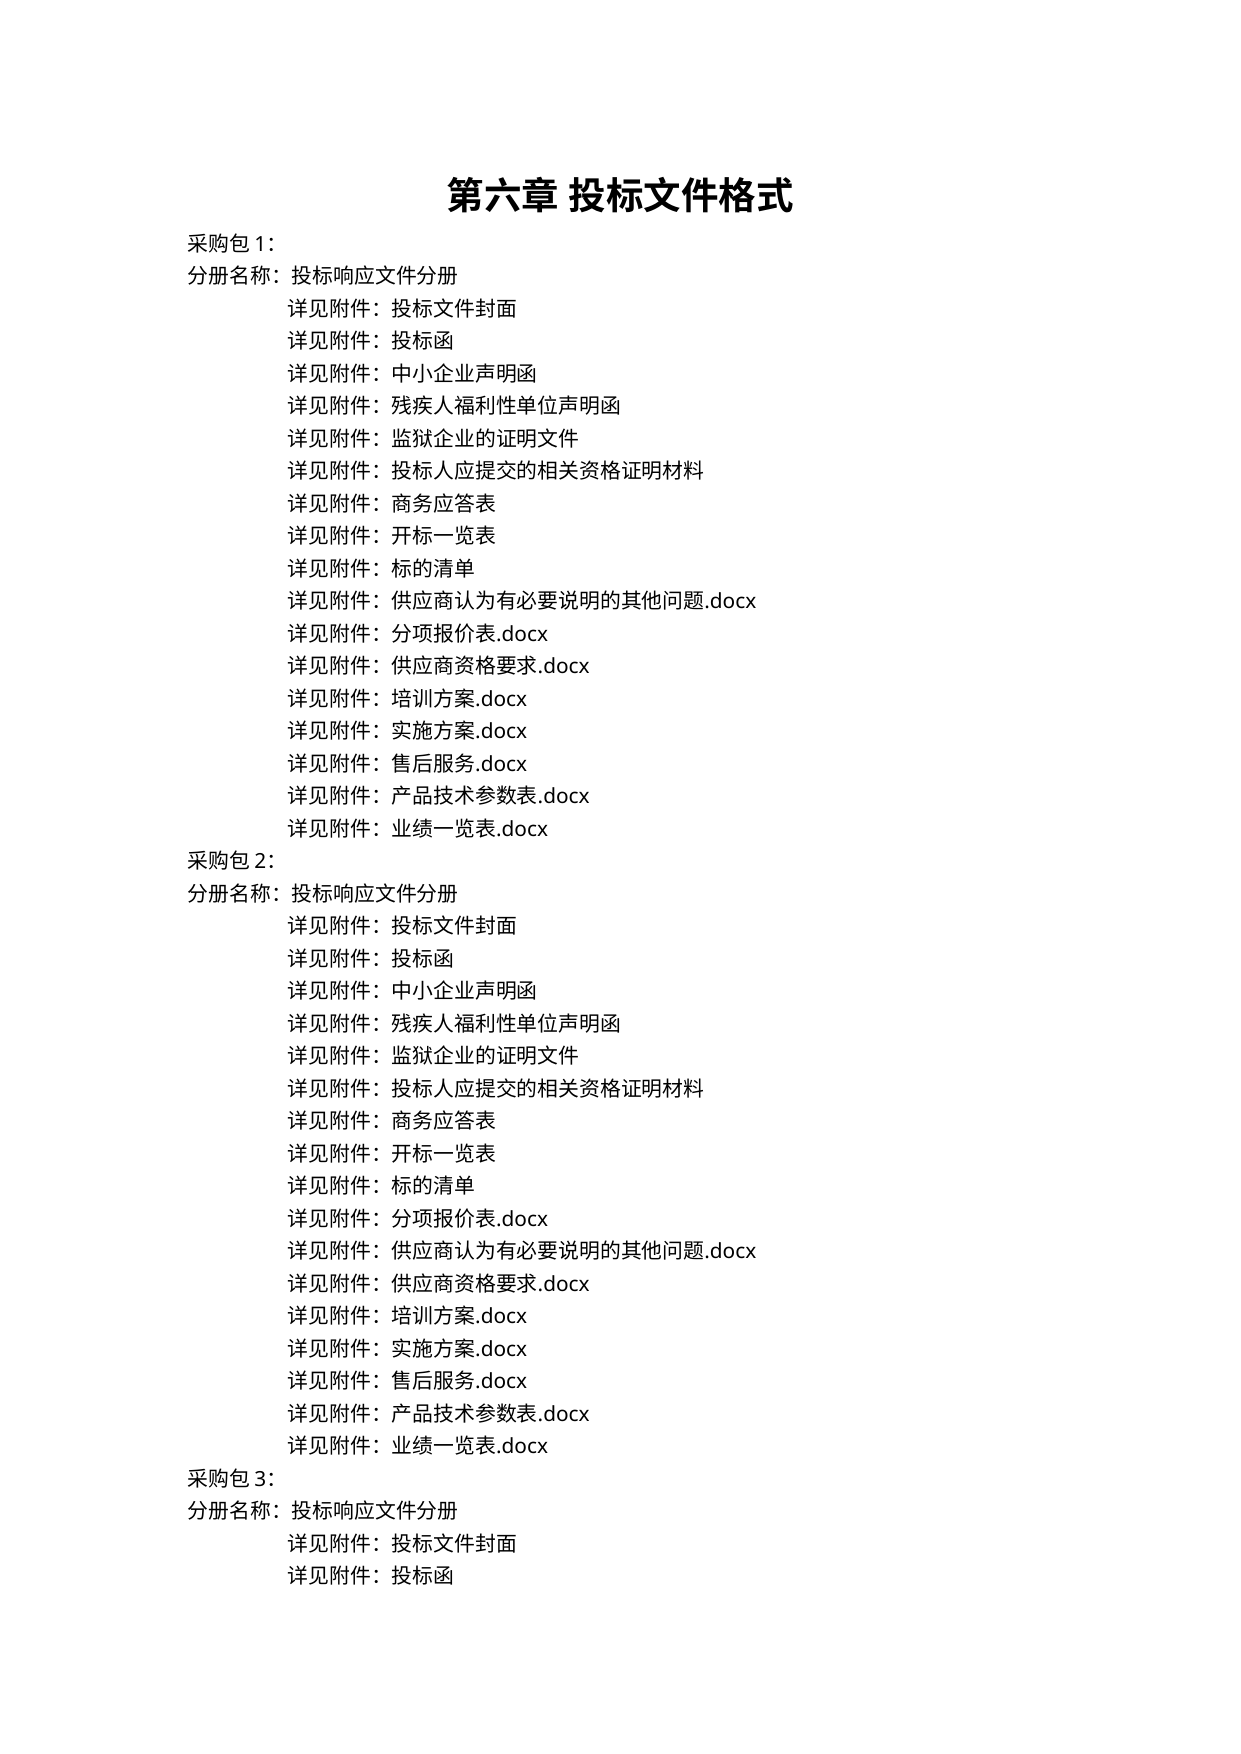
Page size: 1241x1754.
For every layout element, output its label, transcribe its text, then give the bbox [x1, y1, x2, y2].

text 详见附件：供应商认为有必要说明的其他问题.docx [187, 584, 1053, 617]
text 详见附件：实施方案.docx [187, 1332, 1053, 1364]
text 详见附件：中小企业声明函 [187, 974, 1053, 1007]
text 详见附件：开标一览表 [187, 1137, 1053, 1169]
text 详见附件：标的清单 [187, 1169, 1053, 1202]
text 详见附件：投标文件封面 [187, 292, 1053, 324]
text 详见附件：产品技术参数表.docx [187, 779, 1053, 812]
text 详见附件：业绩一览表.docx [187, 812, 1053, 844]
text 详见附件：残疾人福利性单位声明函 [187, 389, 1053, 422]
text 详见附件：实施方案.docx [187, 714, 1053, 747]
text 第六章 投标文件格式 [187, 162, 1053, 227]
text 详见附件：商务应答表 [187, 1104, 1053, 1137]
text 详见附件：投标人应提交的相关资格证明材料 [187, 454, 1053, 487]
text 分册名称：投标响应文件分册 [187, 259, 1053, 292]
text 详见附件：培训方案.docx [187, 682, 1053, 714]
text 详见附件：商务应答表 [187, 487, 1053, 519]
text 分册名称：投标响应文件分册 [187, 877, 1053, 909]
text 详见附件：产品技术参数表.docx [187, 1397, 1053, 1429]
text 采购包2： [187, 844, 1053, 877]
text 详见附件：培训方案.docx [187, 1299, 1053, 1332]
text 详见附件：售后服务.docx [187, 1364, 1053, 1397]
text 详见附件：供应商资格要求.docx [187, 1267, 1053, 1299]
text 详见附件：分项报价表.docx [187, 617, 1053, 649]
text 详见附件：投标函 [187, 324, 1053, 357]
text 采购包1： [187, 227, 1053, 259]
text 详见附件：投标文件封面 [187, 1527, 1053, 1559]
text 分册名称：投标响应文件分册 [187, 1494, 1053, 1527]
text 详见附件：售后服务.docx [187, 747, 1053, 779]
text 详见附件：开标一览表 [187, 519, 1053, 552]
text 详见附件：分项报价表.docx [187, 1202, 1053, 1234]
text 详见附件：中小企业声明函 [187, 357, 1053, 389]
text 详见附件：投标文件封面 [187, 909, 1053, 942]
text 详见附件：标的清单 [187, 552, 1053, 584]
text 详见附件：投标函 [187, 1559, 1053, 1592]
text 详见附件：投标函 [187, 942, 1053, 974]
text 详见附件：投标人应提交的相关资格证明材料 [187, 1072, 1053, 1104]
text 详见附件：监狱企业的证明文件 [187, 1039, 1053, 1072]
text 详见附件：供应商资格要求.docx [187, 649, 1053, 682]
text 详见附件：残疾人福利性单位声明函 [187, 1007, 1053, 1039]
text 详见附件：监狱企业的证明文件 [187, 422, 1053, 454]
text 详见附件：业绩一览表.docx [187, 1429, 1053, 1462]
text 详见附件：供应商认为有必要说明的其他问题.docx [187, 1234, 1053, 1267]
text 采购包3： [187, 1462, 1053, 1494]
